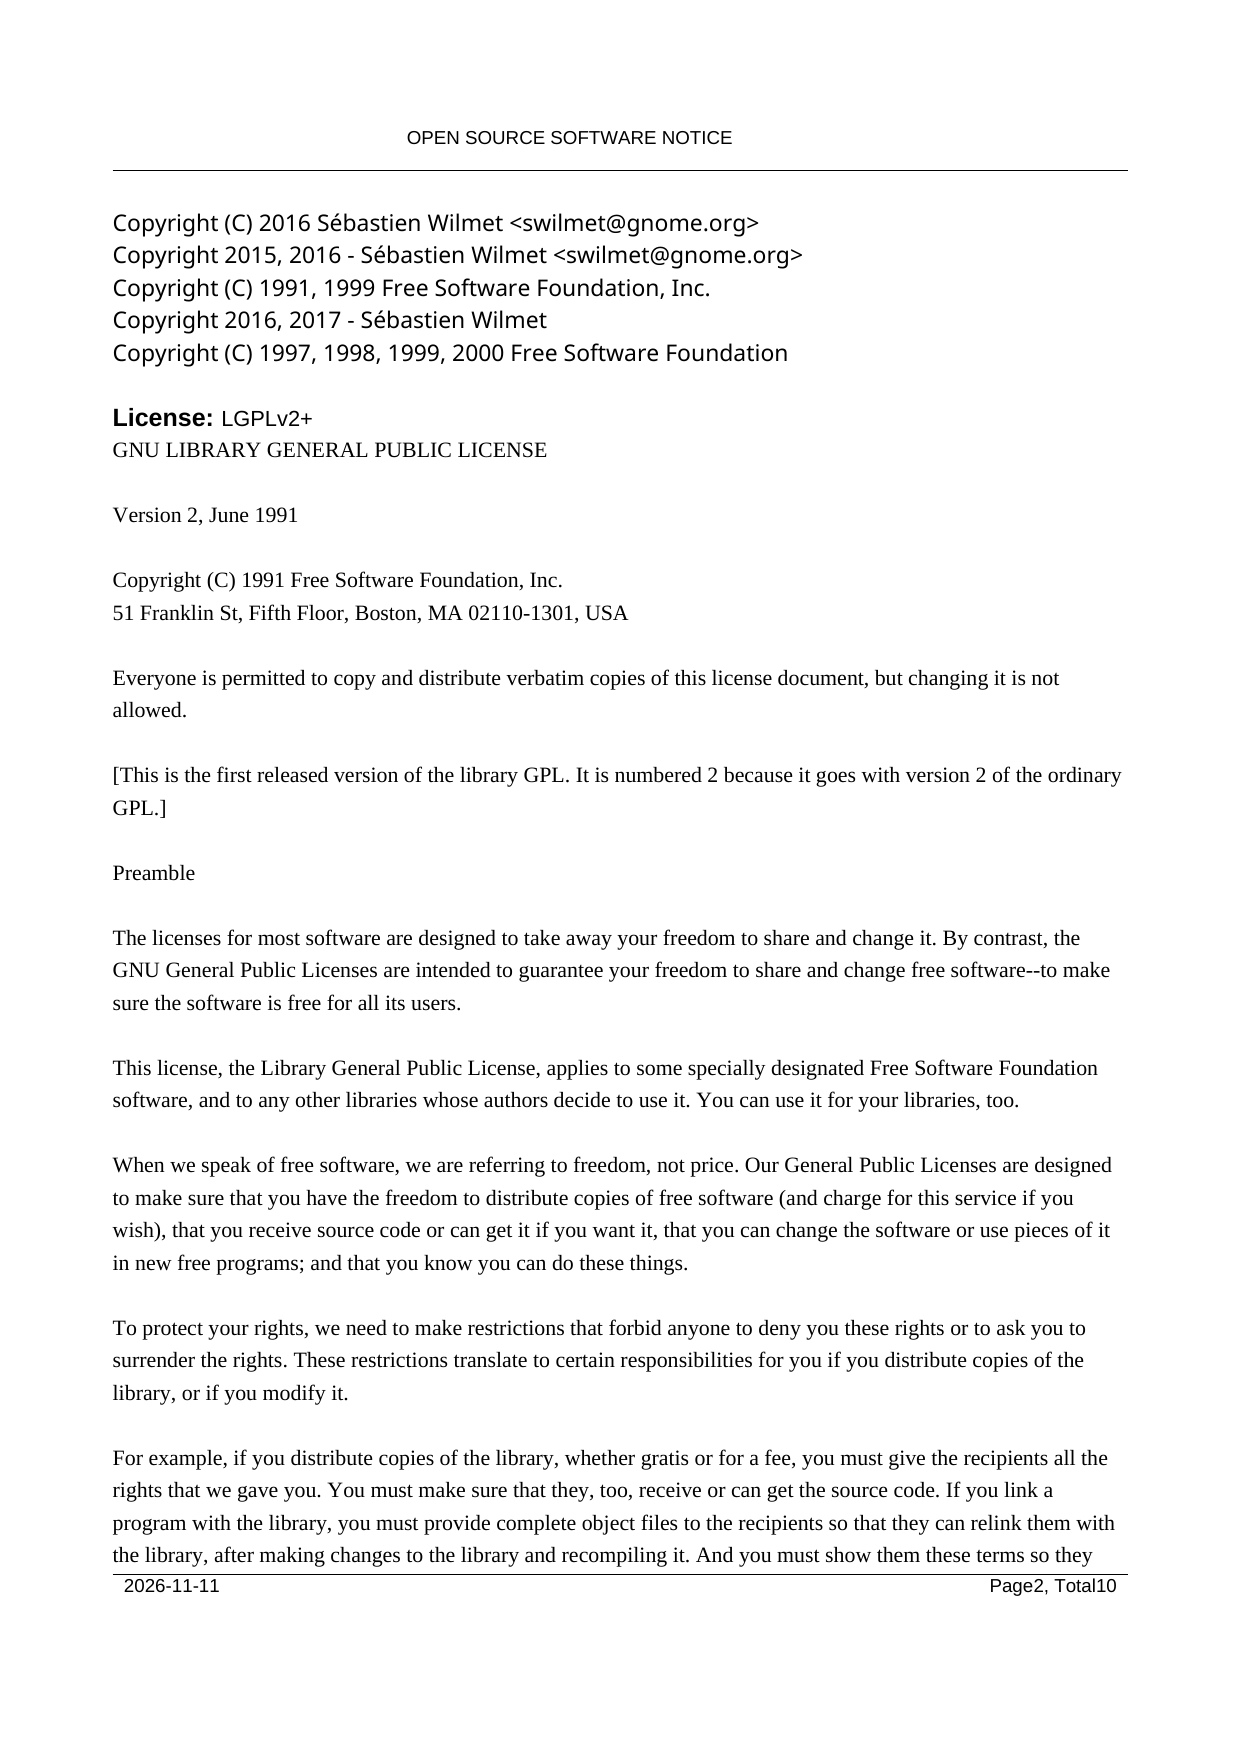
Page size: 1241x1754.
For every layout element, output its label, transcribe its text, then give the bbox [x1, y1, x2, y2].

text License: LGPLv2+ [112, 401, 1128, 434]
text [112, 434, 1128, 1571]
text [112, 206, 1128, 401]
